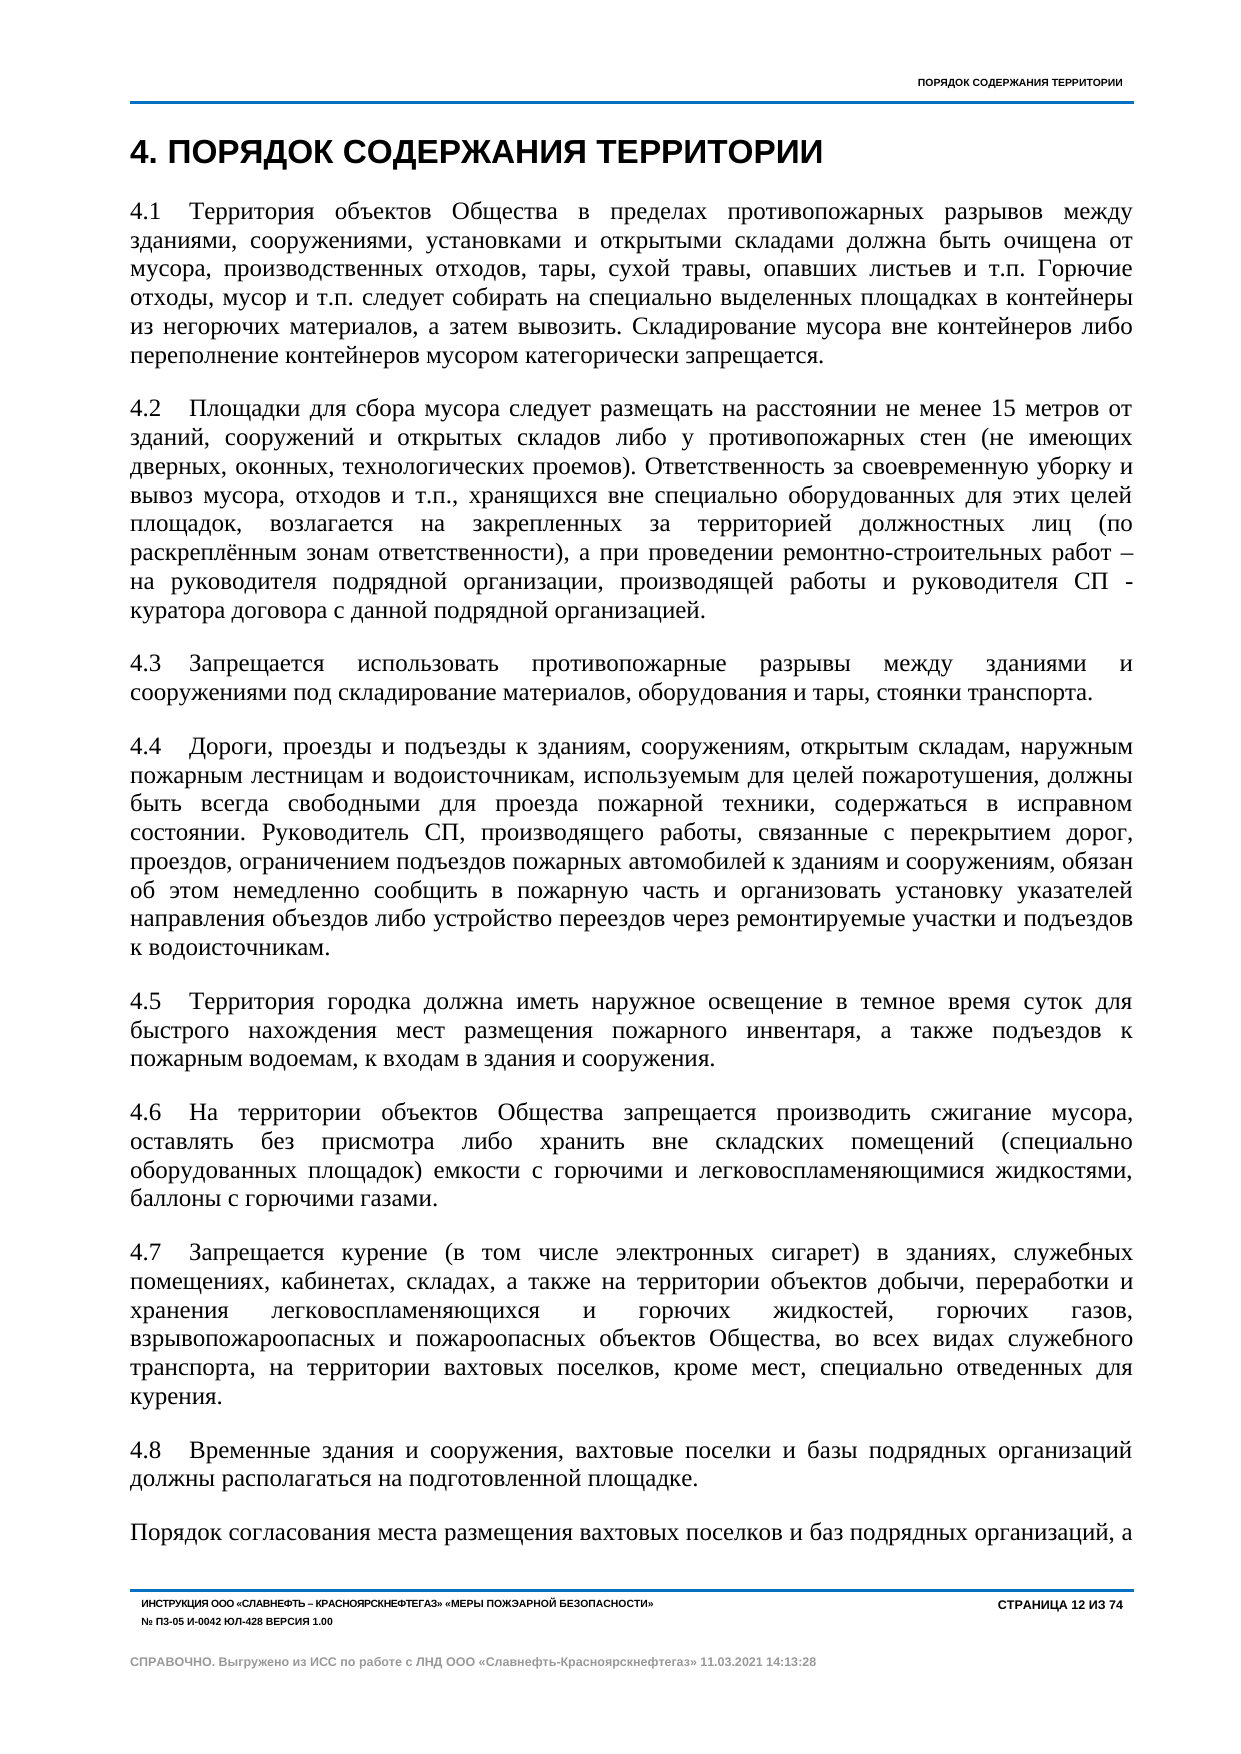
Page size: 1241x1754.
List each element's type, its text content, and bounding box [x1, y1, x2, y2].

subtitle ПОРЯДОК СОДЕРЖАНИЯ ТЕРРИТОРИИ [130, 133, 1134, 171]
list Запрещается курение (в том числе электронных сигарет) в зданиях, служебных помещениях, кабинетах, складах, а также на территории объектов добычи, переработки и хранения легковоспламеняющихся и горючих жидкостей, горючих газов, взрывопожароопасных и пожароопасных объектов Общества, во всех видах служебного транспорта, на территории вахтовых поселков, кроме мест, специально отведенных для курения. [130, 1237, 1134, 1410]
list Запрещается использовать противопожарные разрывы между зданиями и сооружениями под складирование материалов, оборудования и тары, стоянки транспорта. [130, 648, 1134, 706]
list Временные здания и сооружения, вахтовые поселки и базы подрядных организаций должны располагаться на подготовленной площадке. [130, 1435, 1134, 1492]
list Дороги, проезды и подъезды к зданиям, сооружениям, открытым складам, наружным пожарным лестницам и водоисточникам, используемым для целей пожаротушения, должны быть всегда свободными для проезда пожарной техники, содержаться в исправном состоянии. Руководитель СП, производящего работы, связанные с перекрытием дорог, проездов, ограничением подъездов пожарных автомобилей к зданиям и сооружениям, обязан об этом немедленно сообщить в пожарную часть и организовать установку указателей направления объездов либо устройство переездов через ремонтируемые участки и подъездов к водоисточникам. [130, 731, 1134, 961]
list Площадки для сбора мусора следует размещать на расстоянии не менее от зданий, сооружений и открытых складов либо у противопожарных стен (не имеющих дверных, оконных, технологических проемов). Ответственность за своевременную уборку и вывоз мусора, отходов и т.п., хранящихся вне специально оборудованных для этих целей площадок, возлагается на закрепленных за территорией должностных лиц (по раскреплённым зонам ответственности), а при проведении ремонтно-строительных работ – на руководителя подрядной организации, производящей работы и руководителя СП - куратора договора с данной подрядной организацией. [130, 393, 1134, 623]
list Территория городка должна иметь наружное освещение в темное время суток для быстрого нахождения мест размещения пожарного инвентаря, а также подъездов к пожарным водоемам, к входам в здания и сооружения. [130, 986, 1134, 1072]
list Территория объектов Общества в пределах противопожарных разрывов между зданиями, сооружениями, установками и открытыми складами должна быть очищена от мусора, производственных отходов, тары, сухой травы, опавших листьев и т.п. Горючие отходы, мусор и т.п. следует собирать на специально выделенных площадках в контейнеры из негорючих материалов, а затем вывозить. Складирование мусора вне контейнеров либо переполнение контейнеров мусором категорически запрещается. [130, 196, 1134, 368]
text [130, 1517, 1134, 1546]
list На территории объектов Общества запрещается производить сжигание мусора, оставлять без присмотра либо хранить вне складских помещений (специально оборудованных площадок) емкости с горючими и легковоспламеняющимися жидкостями, баллоны с горючими газами. [130, 1097, 1134, 1212]
